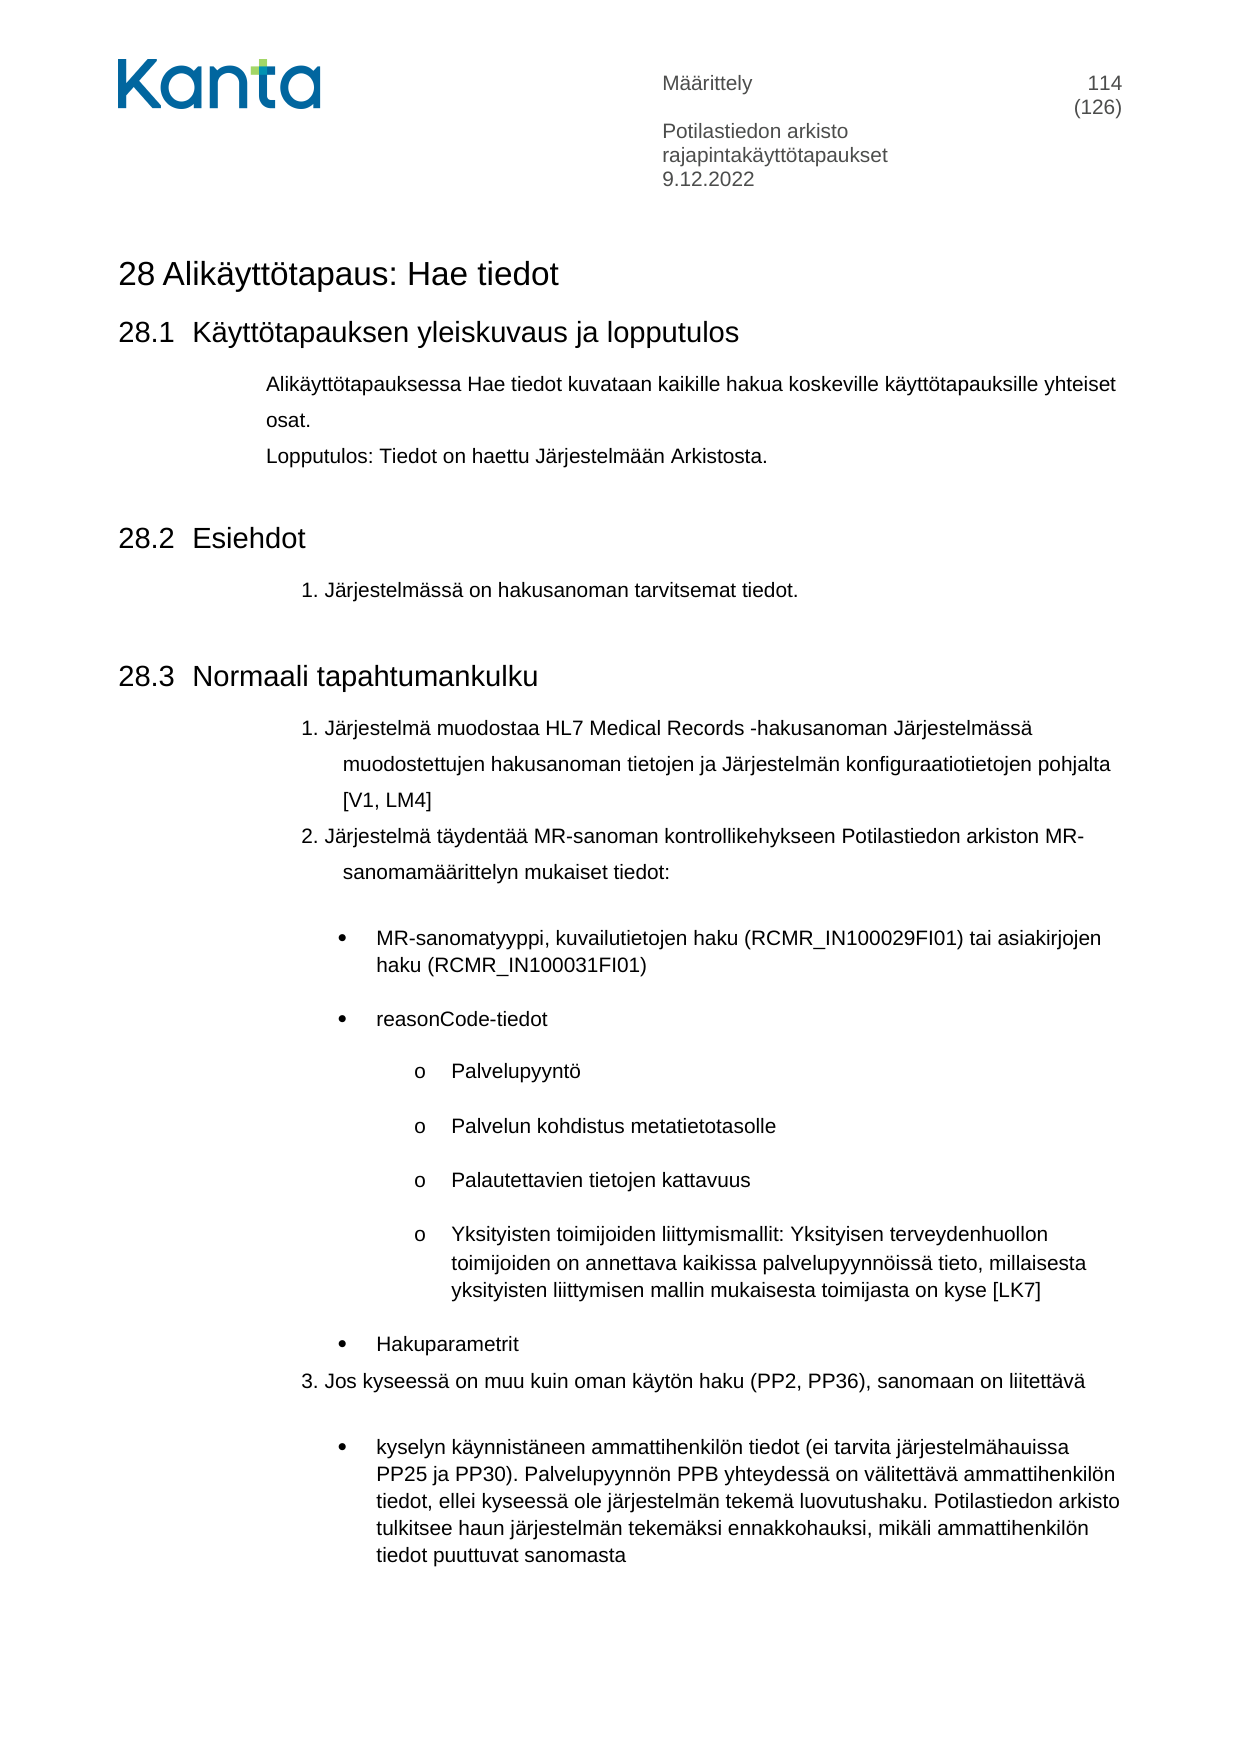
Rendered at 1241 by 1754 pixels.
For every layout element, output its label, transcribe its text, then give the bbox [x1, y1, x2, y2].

list reasonCode-tiedot [339, 1004, 1122, 1031]
text Lopputulos: Tiedot on haettu Järjestelmään Arkistosta. [266, 444, 1122, 468]
list kyselyn käynnistäneen ammattihenkilön tiedot (ei tarvita järjestelmähauissa PP25 ja PP30). Palvelupyynnön PPB yhteydessä on välitettävä ammattihenkilön tiedot, ellei kyseessä ole järjestelmän tekemä luovutushaku. Potilastiedon arkisto tulkitsee haun järjestelmän tekemäksi ennakkohauksi, mikäli ammattihenkilön tiedot puuttuvat sanomasta [339, 1432, 1122, 1567]
list Palvelun kohdistus metatietotasolle [414, 1112, 1122, 1139]
text Alikäyttötapauksessa Hae tiedot kuvataan kaikille hakua koskeville käyttötapauksille yhteiset osat. [266, 372, 1122, 432]
list Palautettavien tietojen kattavuus [414, 1166, 1122, 1193]
subtitle Käyttötapauksen yleiskuvaus ja lopputulos [118, 315, 1122, 349]
list Järjestelmä muodostaa HL7 Medical Records -hakusanoman Järjestelmässä muodostettujen hakusanoman tietojen ja Järjestelmän konfiguraatiotietojen pohjalta [V1, LM4] [301, 716, 1122, 812]
picture [118, 59, 321, 109]
subtitle Alikäyttötapaus: Hae tiedot [118, 254, 1122, 292]
list Palvelupyyntö [414, 1058, 1122, 1085]
list Yksityisten toimijoiden liittymismallit: Yksityisen terveydenhuollon toimijoiden on annettava kaikissa palvelupyynnöissä tieto, millaisesta yksityisten liittymisen mallin mukaisesta toimijasta on kyse [LK7] [414, 1221, 1122, 1302]
subtitle Normaali tapahtumankulku [118, 659, 1122, 693]
list Jos kyseessä on muu kuin oman käytön haku (PP2, PP36), sanomaan on liitettävä [301, 1368, 1122, 1392]
subtitle Esiehdot [118, 521, 1122, 555]
list Hakuparametrit [339, 1329, 1122, 1356]
list MR-sanomatyyppi, kuvailutietojen haku (RCMR_IN100029FI01) tai asiakirjojen haku (RCMR_IN100031FI01) [339, 923, 1122, 977]
list Järjestelmässä on hakusanoman tarvitsemat tiedot. [301, 578, 1122, 602]
list Järjestelmä täydentää MR-sanoman kontrollikehykseen Potilastiedon arkiston MR-sanomamäärittelyn mukaiset tiedot: [301, 824, 1122, 884]
